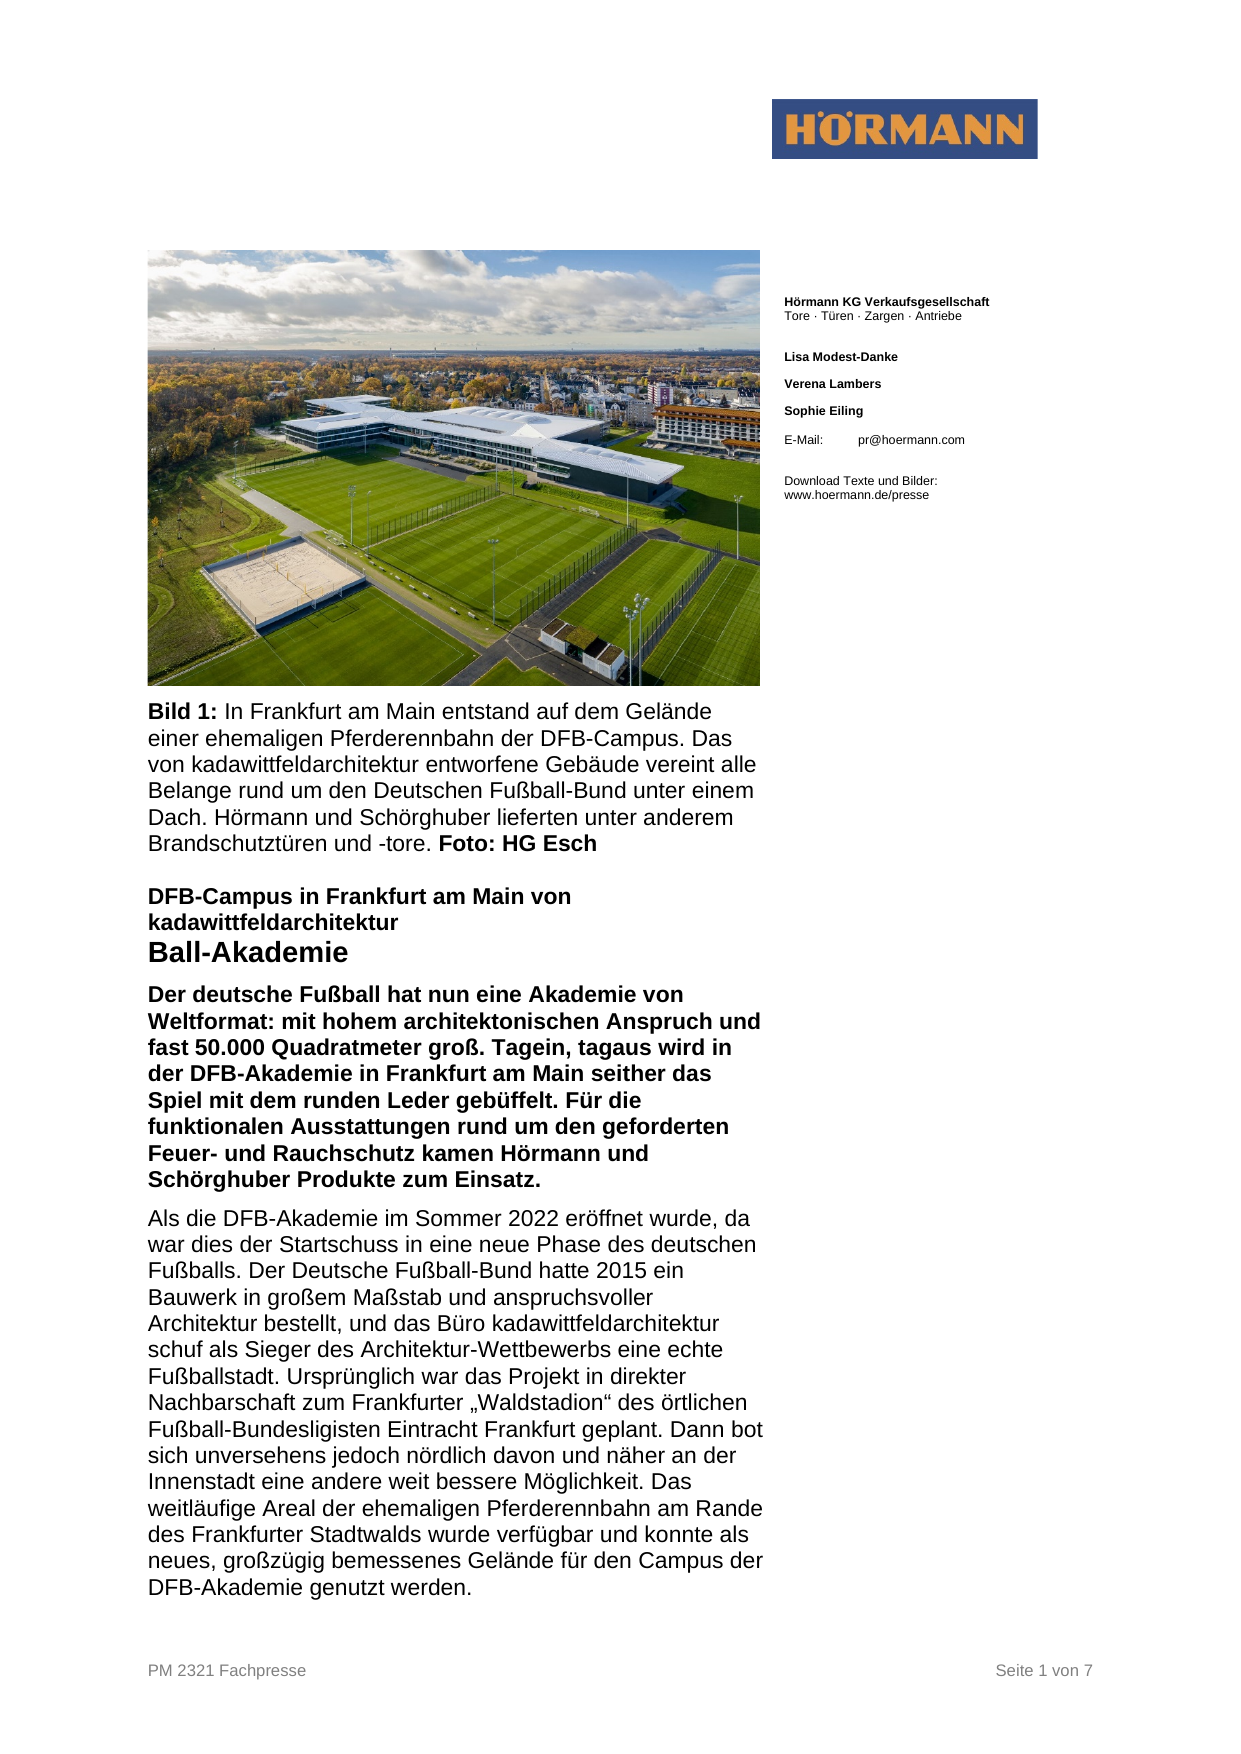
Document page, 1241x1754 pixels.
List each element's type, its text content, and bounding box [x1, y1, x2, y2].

text Der deutsche Fußball hat nun eine Akademie von Weltformat: mit hohem architektonischen Anspruch und fast 50.000 Quadratmeter groß. Tagein, tagaus wird in der DFB-Akademie in Frankfurt am Main seither das Spiel mit dem runden Leder gebüffelt. Für die funktionalen Ausstattungen rund um den geforderten Feuer- und Rauchschutz kamen Hörmann und Schörghuber Produkte zum Einsatz. [148, 981, 768, 1192]
text DFB-Campus in Frankfurt am Main von kadawittfeldarchitektur Ball-Akademie [148, 883, 766, 969]
text Bild 1: In Frankfurt am Main entstand auf dem Gelände einer ehemaligen Pferderennbahn der DFB-Campus. Das von kadawittfeldarchitektur entworfene Gebäude vereint alle Belange rund um den Deutschen Fußball-Bund unter einem Dach. Hörmann und Schörghuber lieferten unter anderem Brandschutztüren und -tore. Foto: HG Esch [148, 698, 766, 856]
picture [772, 99, 1038, 159]
text Als die DFB-Akademie im Sommer 2022 eröffnet wurde, da war dies der Startschuss in eine neue Phase des deutschen Fußballs. Der Deutsche Fußball-Bund hatte 2015 ein Bauwerk in großem Maßstab und anspruchsvoller Architektur bestellt, und das Büro kadawittfeldarchitektur schuf als Sieger des Architektur-Wettbewerbs eine echte Fußballstadt. Ursprünglich war das Projekt in direkter Nachbarschaft zum Frankfurter „Waldstadion“ des örtlichen Fußball-Bundesligisten Eintracht Frankfurt geplant. Dann bot sich unversehens jedoch nördlich davon und näher an der Innenstadt eine andere weit bessere Möglichkeit. Das weitläufige Areal der ehemaligen Pferderennbahn am Rande des Frankfurter Stadtwalds wurde verfügbar und konnte als neues, großzügig bemessenes Gelände für den Campus der DFB-Akademie genutzt werden. [148, 1205, 768, 1600]
picture [147, 250, 760, 686]
